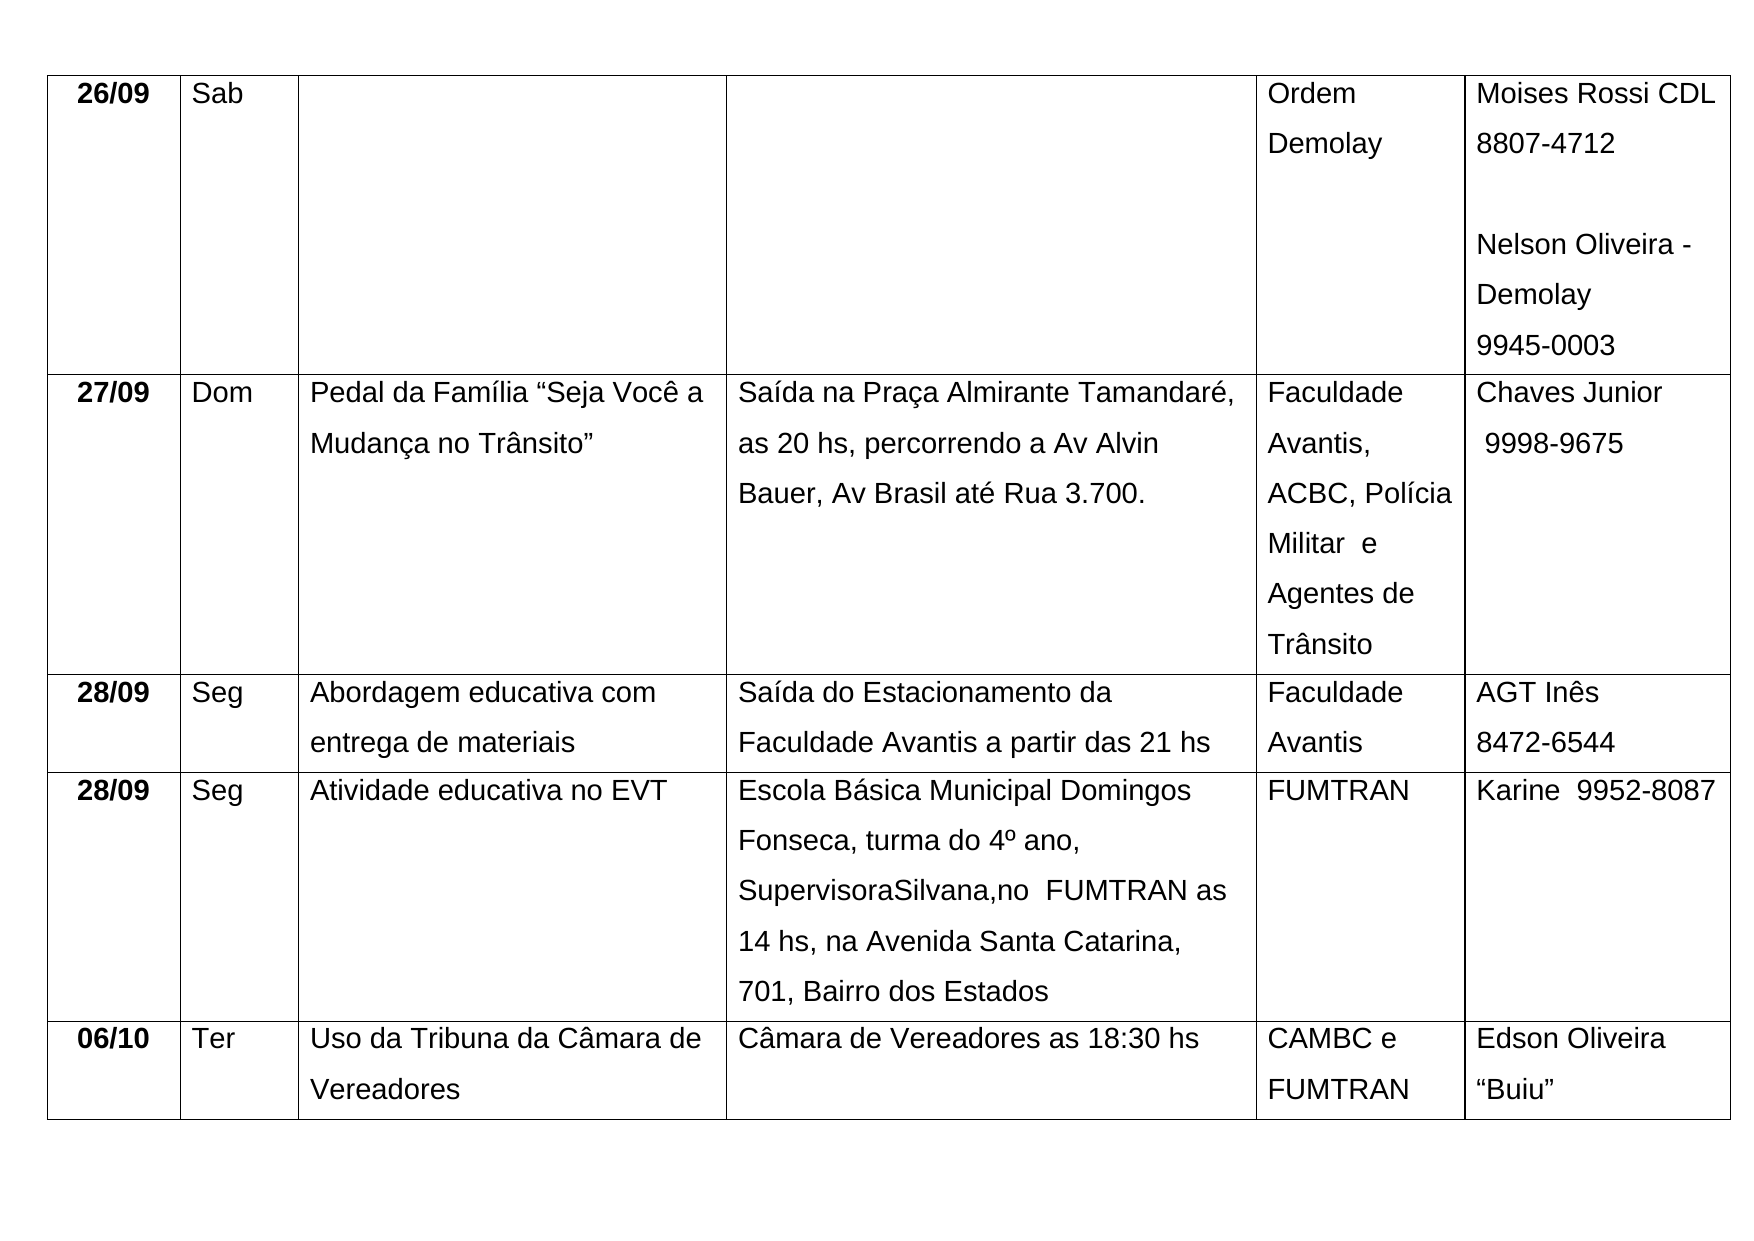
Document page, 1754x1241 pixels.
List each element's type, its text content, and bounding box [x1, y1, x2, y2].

table_cell Chaves Junior 9998-9675 [1466, 375, 1730, 673]
table_cell Ter [181, 1022, 298, 1118]
table_cell Seg [181, 675, 298, 772]
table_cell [727, 1022, 1256, 1118]
table_cell Karine 9952-8087 [1466, 773, 1730, 1021]
table_cell 28/09 [48, 773, 180, 1021]
table_cell 26/09 [48, 76, 180, 374]
table_cell CAMBC e FUMTRAN [1257, 1022, 1464, 1118]
table_cell Faculdade Avantis, ACBC, Polícia Militar e Agentes de Trânsito [1257, 375, 1464, 673]
table_cell Dom [181, 375, 298, 673]
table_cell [1466, 76, 1730, 374]
table_cell Saída na Praça Almirante Tamandaré, as 20 hs, percorrendo a Av Alvin Bauer, Av Brasil até Rua 3.700. [727, 375, 1256, 673]
table_cell Sab [181, 76, 298, 374]
table_cell AGT Inês 8472-6544 [1466, 675, 1730, 772]
table_cell Escola Básica Municipal Domingos Fonseca, turma do 4º ano, SupervisoraSilvana,no FUMTRAN as 14 hs, na Avenida Santa Catarina, 701, Bairro dos Estados [727, 773, 1256, 1021]
table_cell 06/10 [48, 1022, 180, 1118]
table_cell Abordagem educativa com entrega de materiais [299, 675, 726, 772]
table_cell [299, 1022, 726, 1118]
table_cell Seg [181, 773, 298, 1021]
table_cell 28/09 [48, 675, 180, 772]
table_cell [1257, 76, 1464, 374]
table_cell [727, 76, 1256, 374]
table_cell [1466, 1022, 1730, 1118]
table_cell Pedal da Família “Seja Você a Mudança no Trânsito” [299, 375, 726, 673]
table_cell Faculdade Avantis [1257, 675, 1464, 772]
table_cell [299, 76, 726, 374]
table_cell 27/09 [48, 375, 180, 673]
table_cell FUMTRAN [1257, 773, 1464, 1021]
table_cell Saída do Estacionamento da Faculdade Avantis a partir das 21 hs [727, 675, 1256, 772]
table_cell Atividade educativa no EVT [299, 773, 726, 1021]
